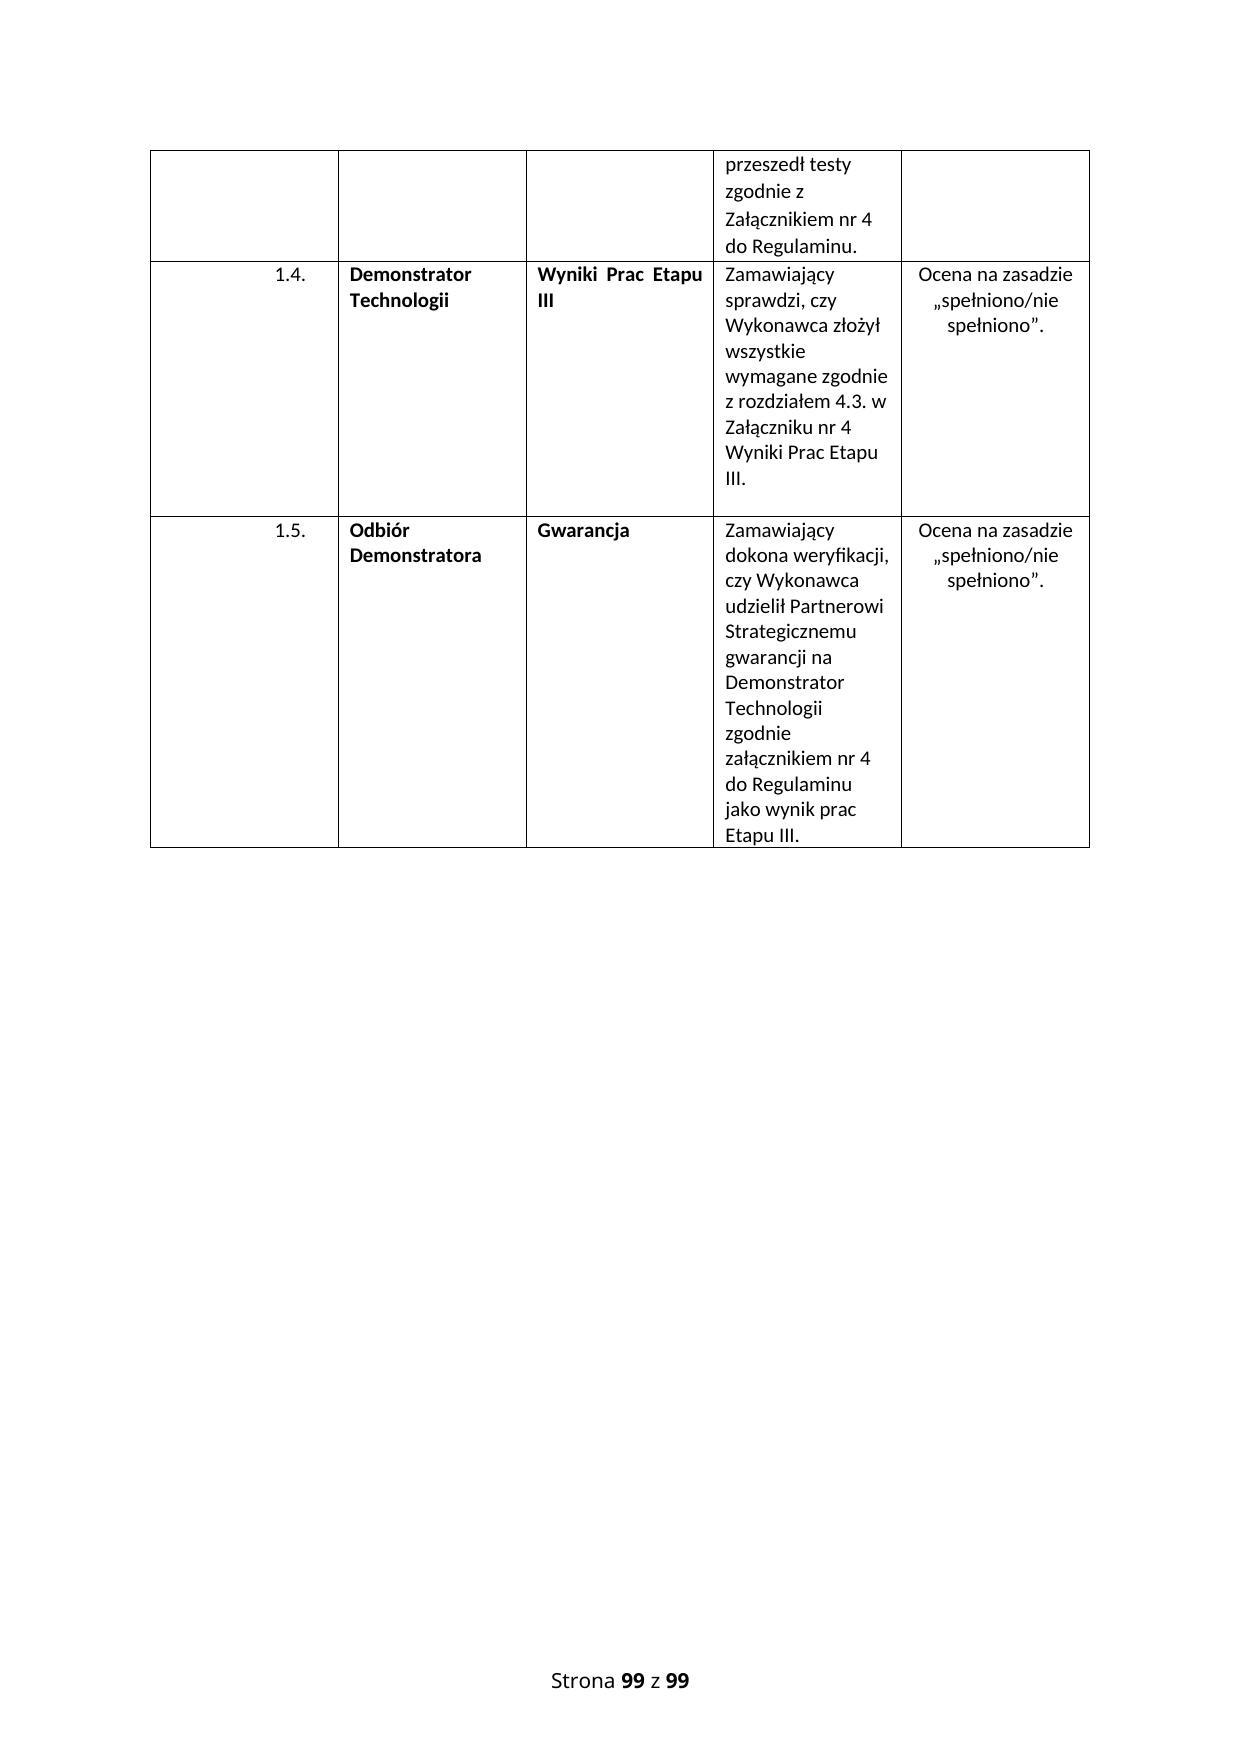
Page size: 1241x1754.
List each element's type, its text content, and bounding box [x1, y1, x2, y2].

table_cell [339, 151, 526, 261]
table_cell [902, 151, 1089, 261]
table_cell [151, 151, 338, 261]
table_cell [714, 151, 901, 261]
table_cell Ocena na zasadzie „spełniono/nie spełniono”. [902, 262, 1089, 516]
table_cell Odbiór Demonstratora [339, 517, 526, 847]
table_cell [527, 151, 713, 261]
table_cell Demonstrator Technologii [339, 262, 526, 516]
table_cell Zamawiający sprawdzi, czy Wykonawca złożył wszystkie wymagane zgodnie z rozdziałem 4.3. w Załączniku nr 4 Wyniki Prac Etapu III. [714, 262, 901, 516]
table_cell Wyniki Prac Etapu III [527, 262, 713, 516]
table_cell Zamawiający dokona weryfikacji, czy Wykonawca udzielił Partnerowi Strategicznemu gwarancji na Demonstrator Technologii zgodnie załącznikiem nr 4 do Regulaminu jako wynik prac Etapu III. [714, 517, 901, 847]
table_cell [151, 517, 338, 847]
table_cell Gwarancja [527, 517, 713, 847]
table_cell [151, 262, 338, 516]
table_cell Ocena na zasadzie „spełniono/nie spełniono”. [902, 517, 1089, 847]
